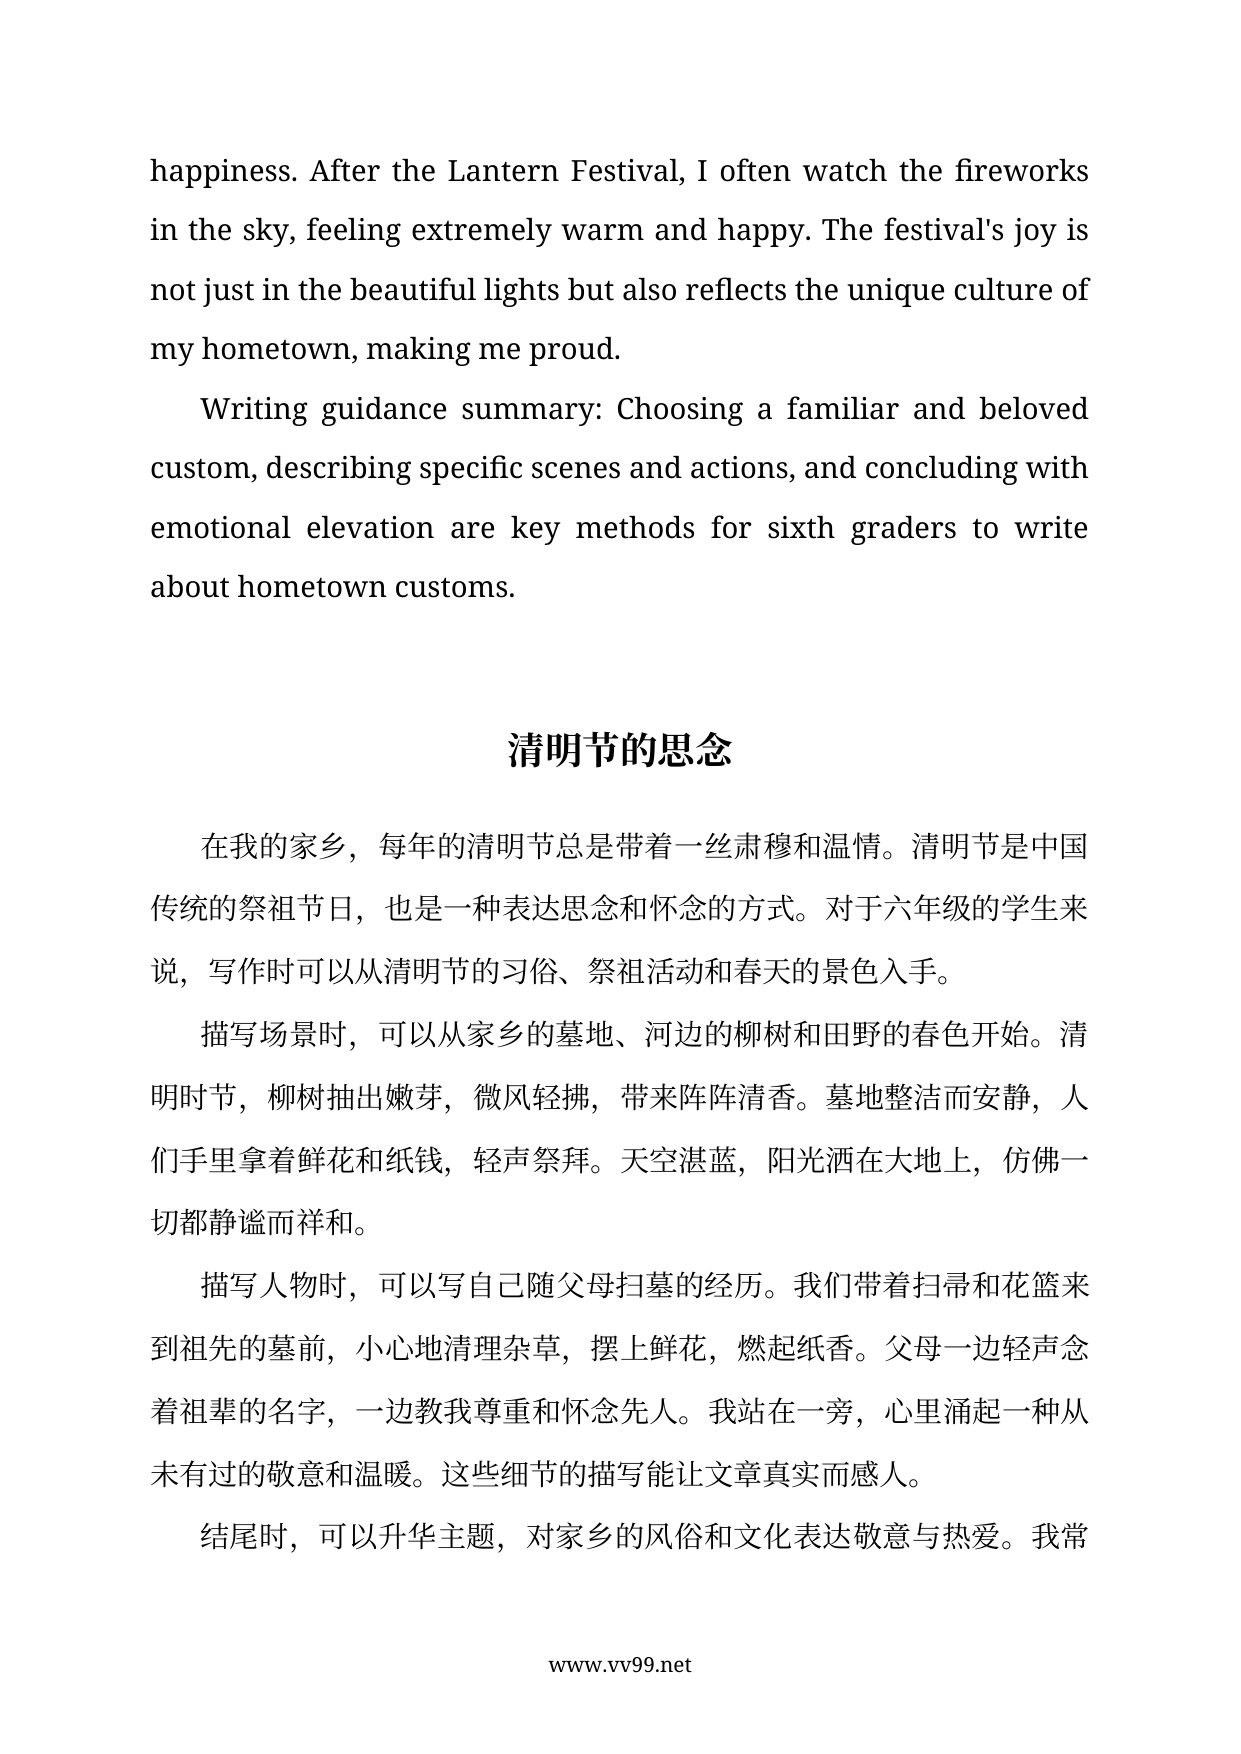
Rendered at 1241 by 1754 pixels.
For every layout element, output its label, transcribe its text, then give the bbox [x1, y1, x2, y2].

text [150, 1514, 1090, 1556]
subtitle 清明节的思念 [150, 722, 1090, 776]
text 描写场景时，可以从家乡的墓地、河边的柳树和田野的春色开始。清明时节，柳树抽出嫩芽，微风轻拂，带来阵阵清香。墓地整洁而安静，人们手里拿着鲜花和纸钱，轻声祭拜。天空湛蓝，阳光洒在大地上，仿佛一切都静谧而祥和。 [150, 1012, 1090, 1242]
text 在我的家乡，每年的清明节总是带着一丝肃穆和温情。清明节是中国传统的祭祖节日，也是一种表达思念和怀念的方式。对于六年级的学生来说，写作时可以从清明节的习俗、祭祖活动和春天的景色入手。 [150, 823, 1090, 991]
text Writing guidance summary: Choosing a familiar and beloved custom, describing specific scenes and actions, and concluding with emotional elevation are key methods for sixth graders to write about hometown customs. [150, 388, 1090, 606]
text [150, 150, 1090, 368]
text 描写人物时，可以写自己随父母扫墓的经历。我们带着扫帚和花篮来到祖先的墓前，小心地清理杂草，摆上鲜花，燃起纸香。父母一边轻声念着祖辈的名字，一边教我尊重和怀念先人。我站在一旁，心里涌起一种从未有过的敬意和温暖。这些细节的描写能让文章真实而感人。 [150, 1263, 1090, 1493]
